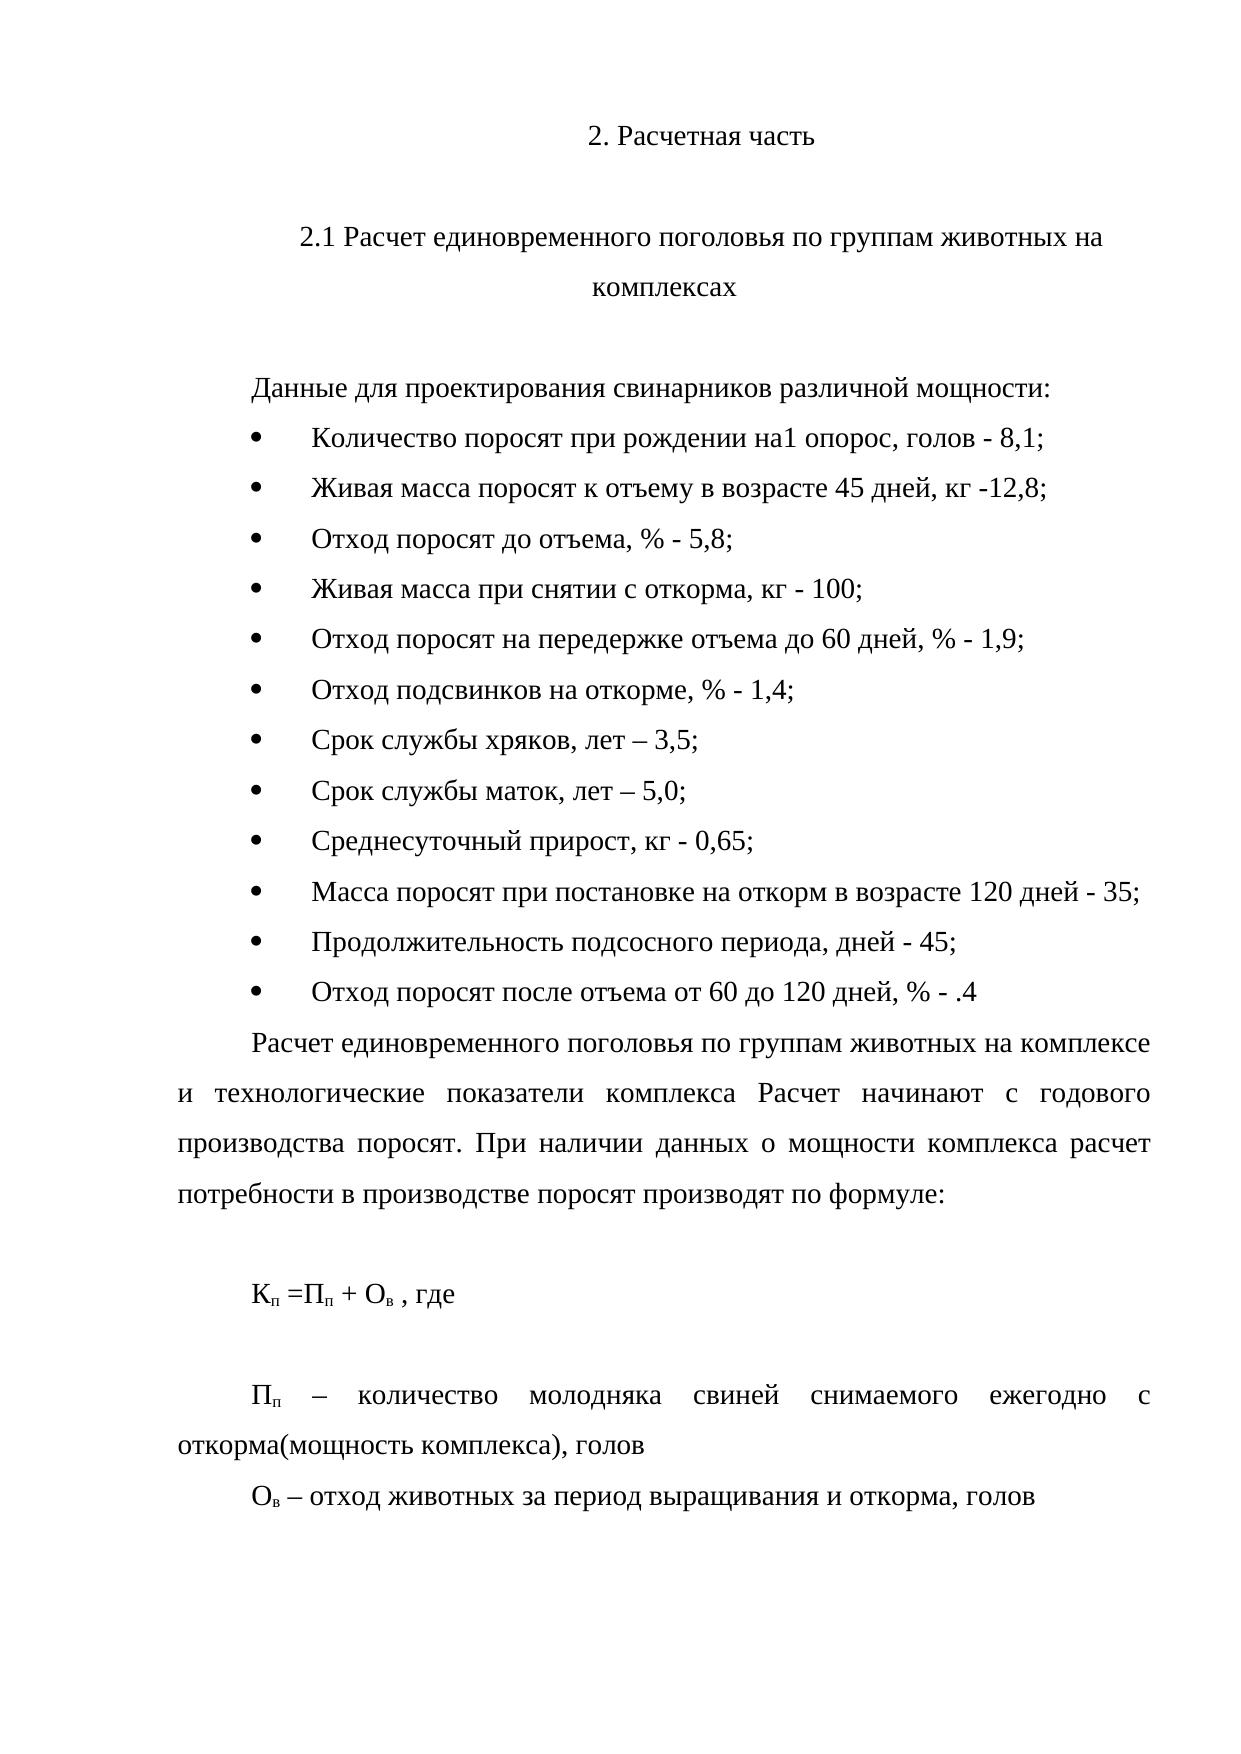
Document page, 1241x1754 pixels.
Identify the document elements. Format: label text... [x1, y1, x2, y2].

text Кп =Пп + Ов , где [177, 1277, 1152, 1310]
list Отход поросят после отъема от 60 до 120 дней, % - .4 [177, 974, 1152, 1008]
list Среднесуточный прирост, кг - 0,65; [177, 823, 1152, 857]
text Ов – отход животных за период выращивания и откорма, голов [177, 1478, 1152, 1511]
list Отход поросят до отъема, % - 5,8; [177, 521, 1152, 554]
text 2.1 Расчет единовременного поголовья по группам животных на комплексах [177, 219, 1152, 303]
list Отход подсвинков на откорме, % - 1,4; [177, 672, 1152, 706]
list Продолжительность подсосного периода, дней - 45; [177, 924, 1152, 958]
text Данные для проектирования свинарников различной мощности: [177, 370, 1152, 403]
list Отход поросят на передержке отъема до 60 дней, % - 1,9; [177, 622, 1152, 655]
list Срок службы маток, лет – 5,0; [177, 773, 1152, 807]
text 2. Расчетная часть [177, 118, 1152, 152]
list Срок службы хряков, лет – 3,5; [177, 722, 1152, 756]
list Количество поросят при рождении на1 опорос, голов - 8,1; [177, 420, 1152, 454]
text Пп – количество молодняка свиней снимаемого ежегодно с откорма(мощность комплекса), голов [177, 1377, 1152, 1461]
text Расчет единовременного поголовья по группам животных на комплексе и технологические показатели комплекса Расчет начинают с годового производства поросят. При наличии данных о мощности комплекса расчет потребности в производстве поросят производят по формуле: [177, 1025, 1152, 1209]
list Живая масса при снятии с откорма, кг - 100; [177, 571, 1152, 605]
list Масса поросят при постановке на откорм в возрасте 120 дней - 35; [177, 874, 1152, 907]
list Живая масса поросят к отъему в возрасте 45 дней, кг -12,8; [177, 470, 1152, 504]
